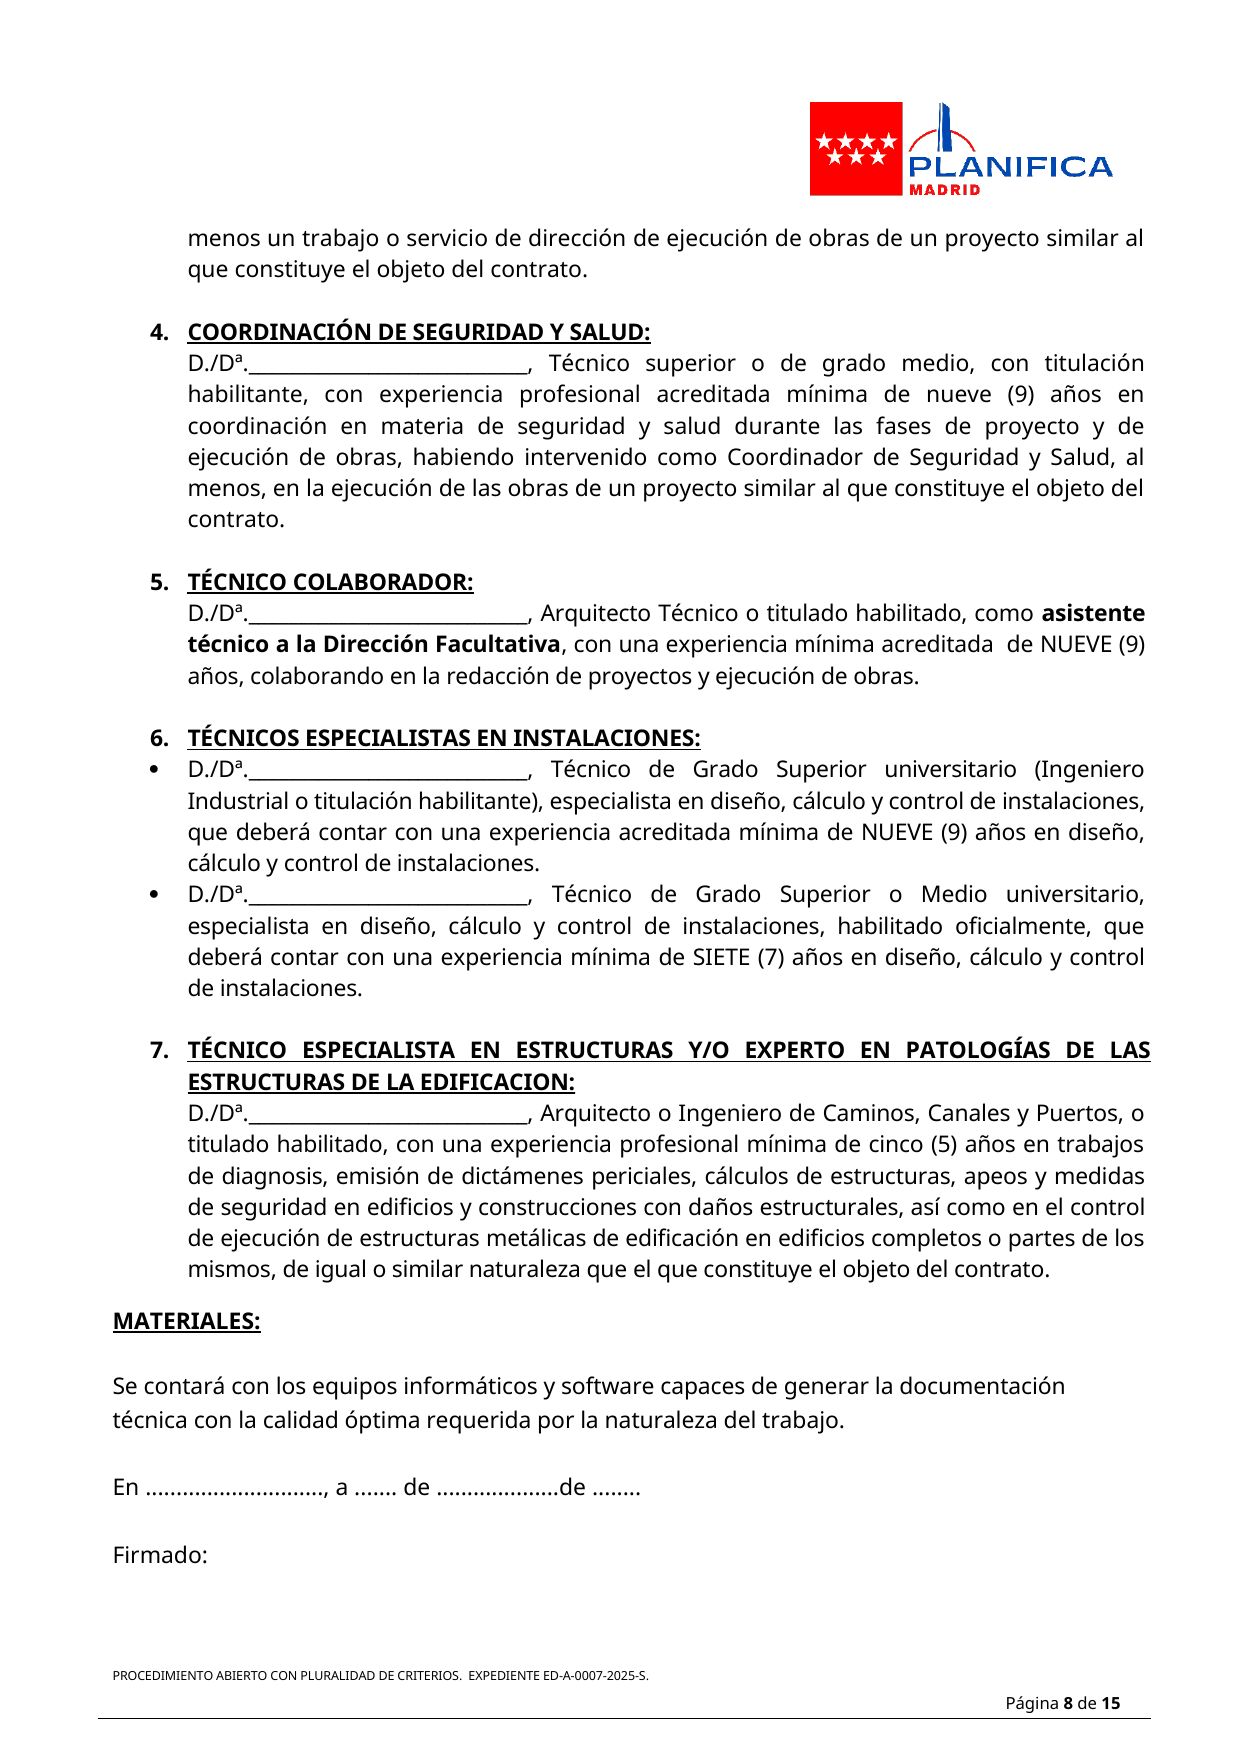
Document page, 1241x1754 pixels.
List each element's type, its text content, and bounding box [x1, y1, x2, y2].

list D./Dª.____________________________, Arquitecto o Ingeniero de Caminos, Canales y Puertos, o titulado habilitado, con una experiencia profesional mínima de cinco (5) años en trabajos de diagnosis, emisión de dictámenes periciales, cálculos de estructuras, apeos y medidas de seguridad en edificios y construcciones con daños estructurales, así como en el control de ejecución de estructuras metálicas de edificación en edificios completos o partes de los mismos, de igual o similar naturaleza que el que constituye el objeto del contrato. [187, 1097, 1145, 1284]
text Se contará con los equipos informáticos y software capaces de generar la documentación técnica con la calidad óptima requerida por la naturaleza del trabajo. [112, 1370, 1145, 1435]
list TÉCNICOS ESPECIALISTAS EN INSTALACIONES: [150, 722, 1145, 753]
list COORDINACIÓN DE SEGURIDAD Y SALUD: [150, 315, 1145, 347]
text Firmado: [112, 1539, 1151, 1570]
text En ............................., a ....... de ....................de ........ [112, 1471, 1151, 1502]
list D./Dª.____________________________, Técnico superior o de grado medio, con titulación habilitante, con experiencia profesional acreditada mínima de nueve (9) años en coordinación en materia de seguridad y salud durante las fases de proyecto y de ejecución de obras, habiendo intervenido como Coordinador de Seguridad y Salud, al menos, en la ejecución de las obras de un proyecto similar al que constituye el objeto del contrato. [187, 347, 1145, 534]
list D./Dª.____________________________, Técnico de Grado Superior universitario (Ingeniero Industrial o titulación habilitante), especialista en diseño, cálculo y control de instalaciones, que deberá contar con una experiencia acreditada mínima de NUEVE (9) años en diseño, cálculo y control de instalaciones. [150, 753, 1145, 878]
picture [809, 101, 1122, 196]
list D./Dª.____________________________, Técnico de Grado Superior o Medio universitario, especialista en diseño, cálculo y control de instalaciones, habilitado oficialmente, que deberá contar con una experiencia mínima de SIETE (7) años en diseño, cálculo y control de instalaciones. [150, 878, 1145, 1003]
text MATERIALES: [112, 1305, 1151, 1336]
list TÉCNICO ESPECIALISTA EN ESTRUCTURAS Y/O EXPERTO EN PATOLOGÍAS DE LAS ESTRUCTURAS DE LA EDIFICACION: [150, 1034, 1151, 1097]
list D./Dª.____________________________, Arquitecto Técnico o titulado habilitado, como asistente técnico a la Dirección Facultativa, con una experiencia mínima acreditada de NUEVE (9) años, colaborando en la redacción de proyectos y ejecución de obras. [187, 597, 1145, 690]
list TÉCNICO COLABORADOR: [150, 565, 1145, 597]
